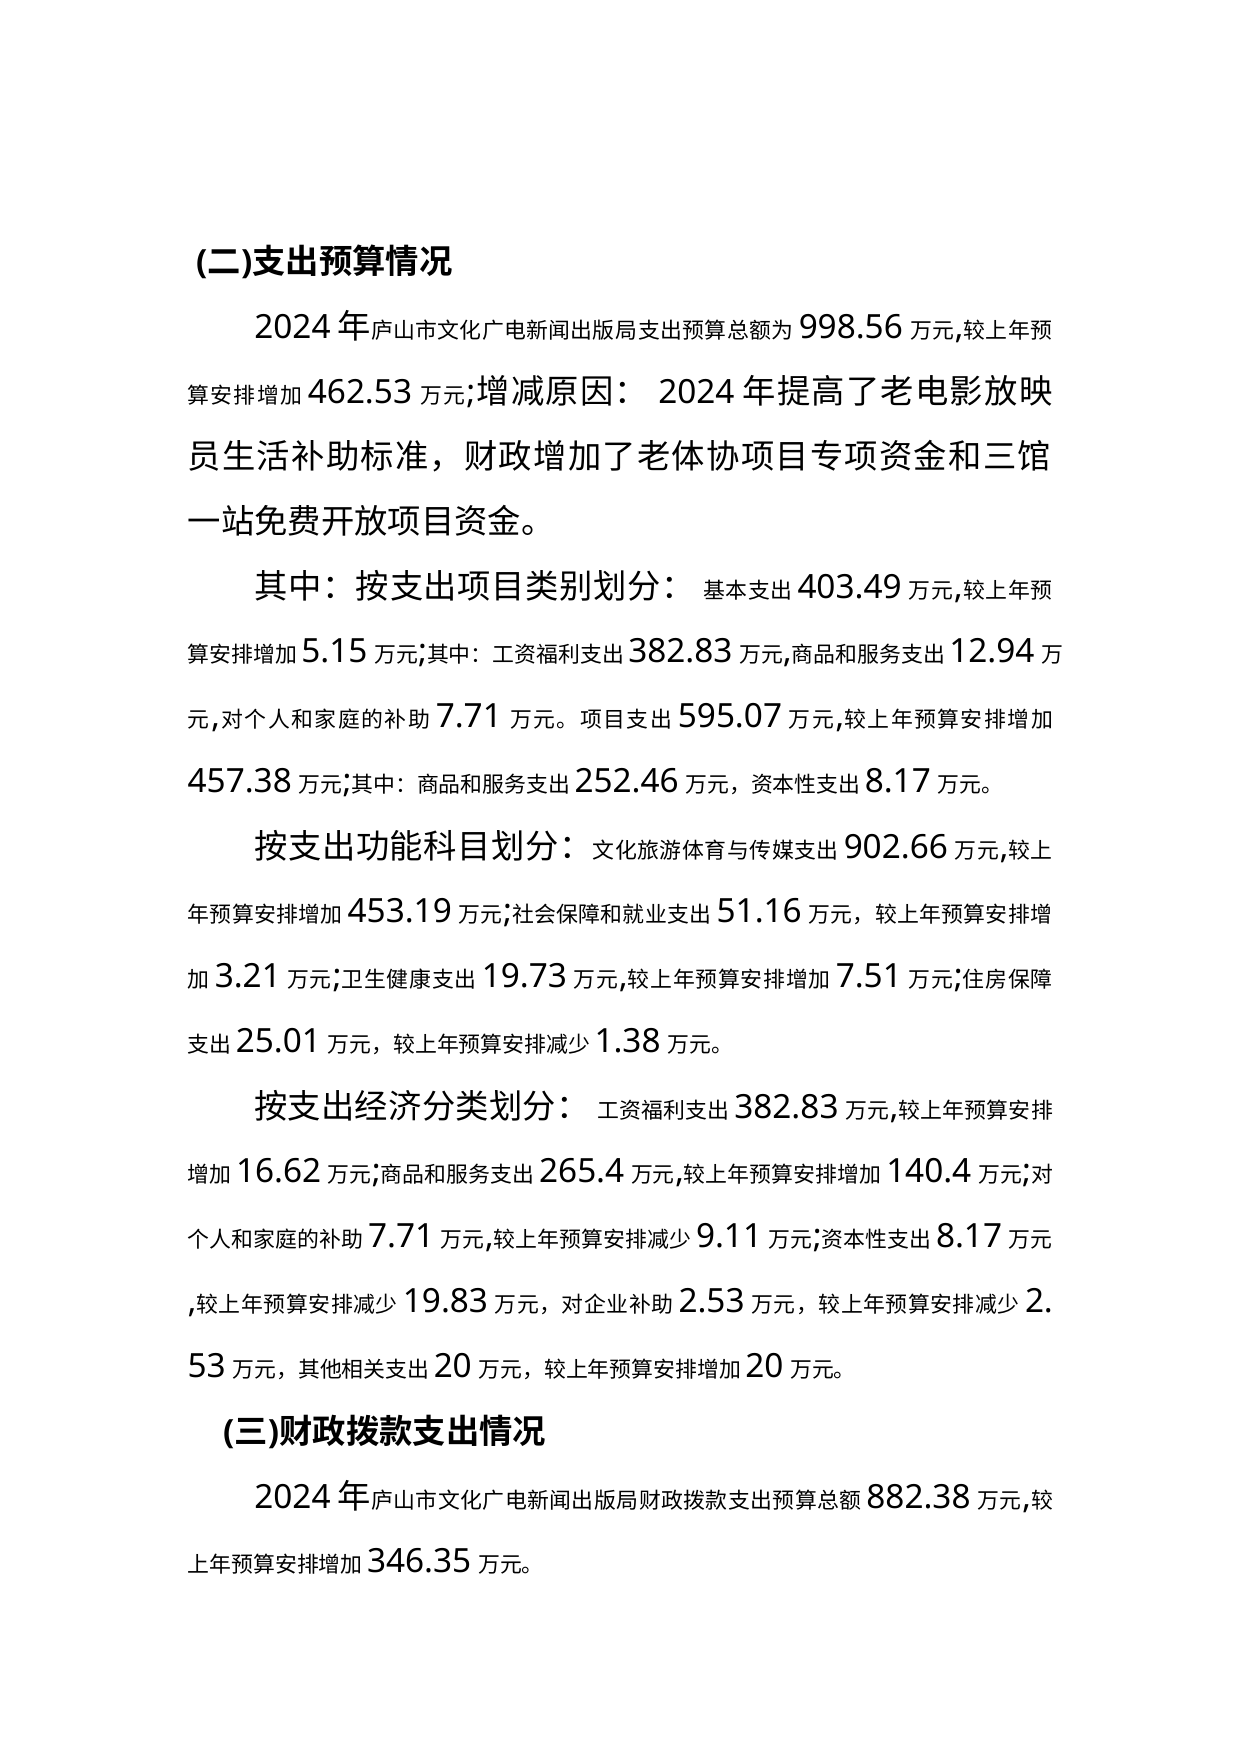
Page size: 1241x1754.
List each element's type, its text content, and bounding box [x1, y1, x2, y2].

text 2024年庐山市文化广电新闻出版局支出预算总额为998.56万元,较上年预算安排增加462.53万元;增减原因： 2024年提高了老电影放映员生活补助标准，财政增加了老体协项目专项资金和三馆一站免费开放项目资金。 [187, 292, 1053, 552]
text (三)财政拨款支出情况 [187, 1397, 1053, 1462]
text 2024年庐山市文化广电新闻出版局财政拨款支出预算总额882.38万元,较上年预算安排增加346.35万元。 [187, 1462, 1053, 1592]
text 按支出经济分类划分： 工资福利支出382.83万元,较上年预算安排增加16.62万元;商品和服务支出265.4万元,较上年预算安排增加140.4万元;对个人和家庭的补助7.71万元,较上年预算安排减少9.11万元;资本性支出8.17万元,较上年预算安排减少19.83万元，对企业补助2.53万元，较上年预算安排减少2.53万元，其他相关支出20万元，较上年预算安排增加20万元。 [187, 1072, 1053, 1397]
text 按支出功能科目划分：文化旅游体育与传媒支出902.66万元,较上年预算安排增加453.19万元;社会保障和就业支出51.16万元，较上年预算安排增加3.21万元;卫生健康支出19.73万元,较上年预算安排增加7.51万元;住房保障支出25.01万元，较上年预算安排减少1.38万元。 [187, 812, 1053, 1072]
text 其中：按支出项目类别划分： 基本支出403.49万元,较上年预算安排增加5.15万元;其中：工资福利支出382.83万元,商品和服务支出12.94万元,对个人和家庭的补助7.71万元。项目支出595.07万元,较上年预算安排增加457.38万元;其中：商品和服务支出252.46万元，资本性支出8.17万元。 [187, 552, 1053, 812]
text (二)支出预算情况 [187, 227, 1053, 292]
